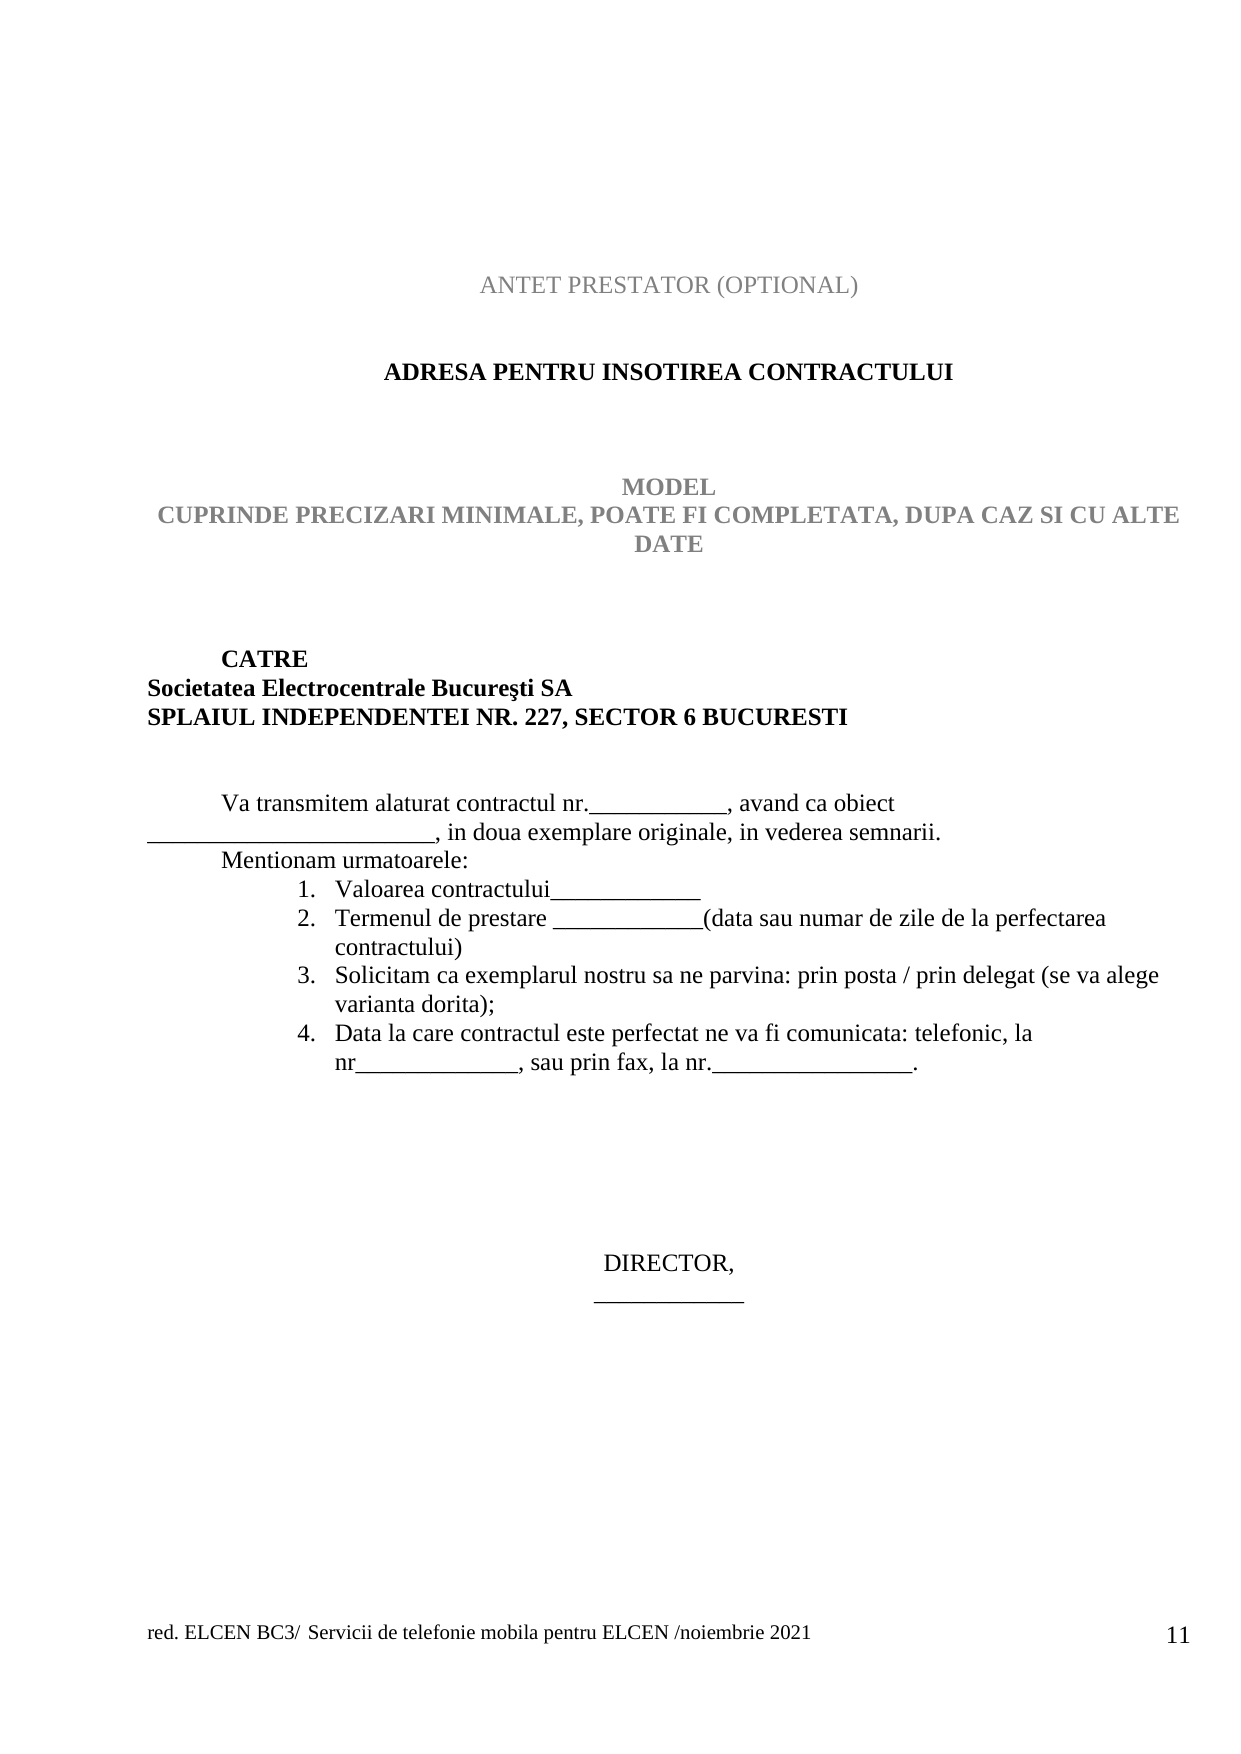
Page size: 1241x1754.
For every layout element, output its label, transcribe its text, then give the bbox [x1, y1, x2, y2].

list Valoarea contractului____________ [297, 874, 1191, 903]
text Va transmitem alaturat contractul nr.___________, avand ca obiect _______________________, in doua exemplare originale, in vederea semnarii. [147, 788, 1191, 845]
text ANTET PRESTATOR (OPTIONAL) [147, 270, 1191, 299]
text Splaiul Independentei nr. 227, Sector 6 Bucuresti [147, 702, 1191, 730]
text DIRECTOR, [147, 1248, 1191, 1277]
text Catre [147, 644, 1191, 673]
text Mentionam urmatoarele: [147, 845, 1191, 874]
text MODEL [147, 472, 1191, 500]
text Societatea Electrocentrale Bucureşti SA [147, 673, 1191, 702]
list Solicitam ca exemplarul nostru sa ne parvina: prin posta / prin delegat (se va alege varianta dorita); [297, 960, 1191, 1018]
list Data la care contractul este perfectat ne va fi comunicata: telefonic, la nr_____________, sau prin fax, la nr.________________. [297, 1018, 1191, 1075]
list Termenul de prestare ____________(data sau numar de zile de la perfectarea contractului) [297, 903, 1191, 960]
text ____________ [147, 1277, 1191, 1305]
text cuprinde precizari minimale, poate fi completata, dupa caz si cu alte date [147, 500, 1191, 558]
text Adresa pentru insotirea contractului [147, 357, 1191, 385]
